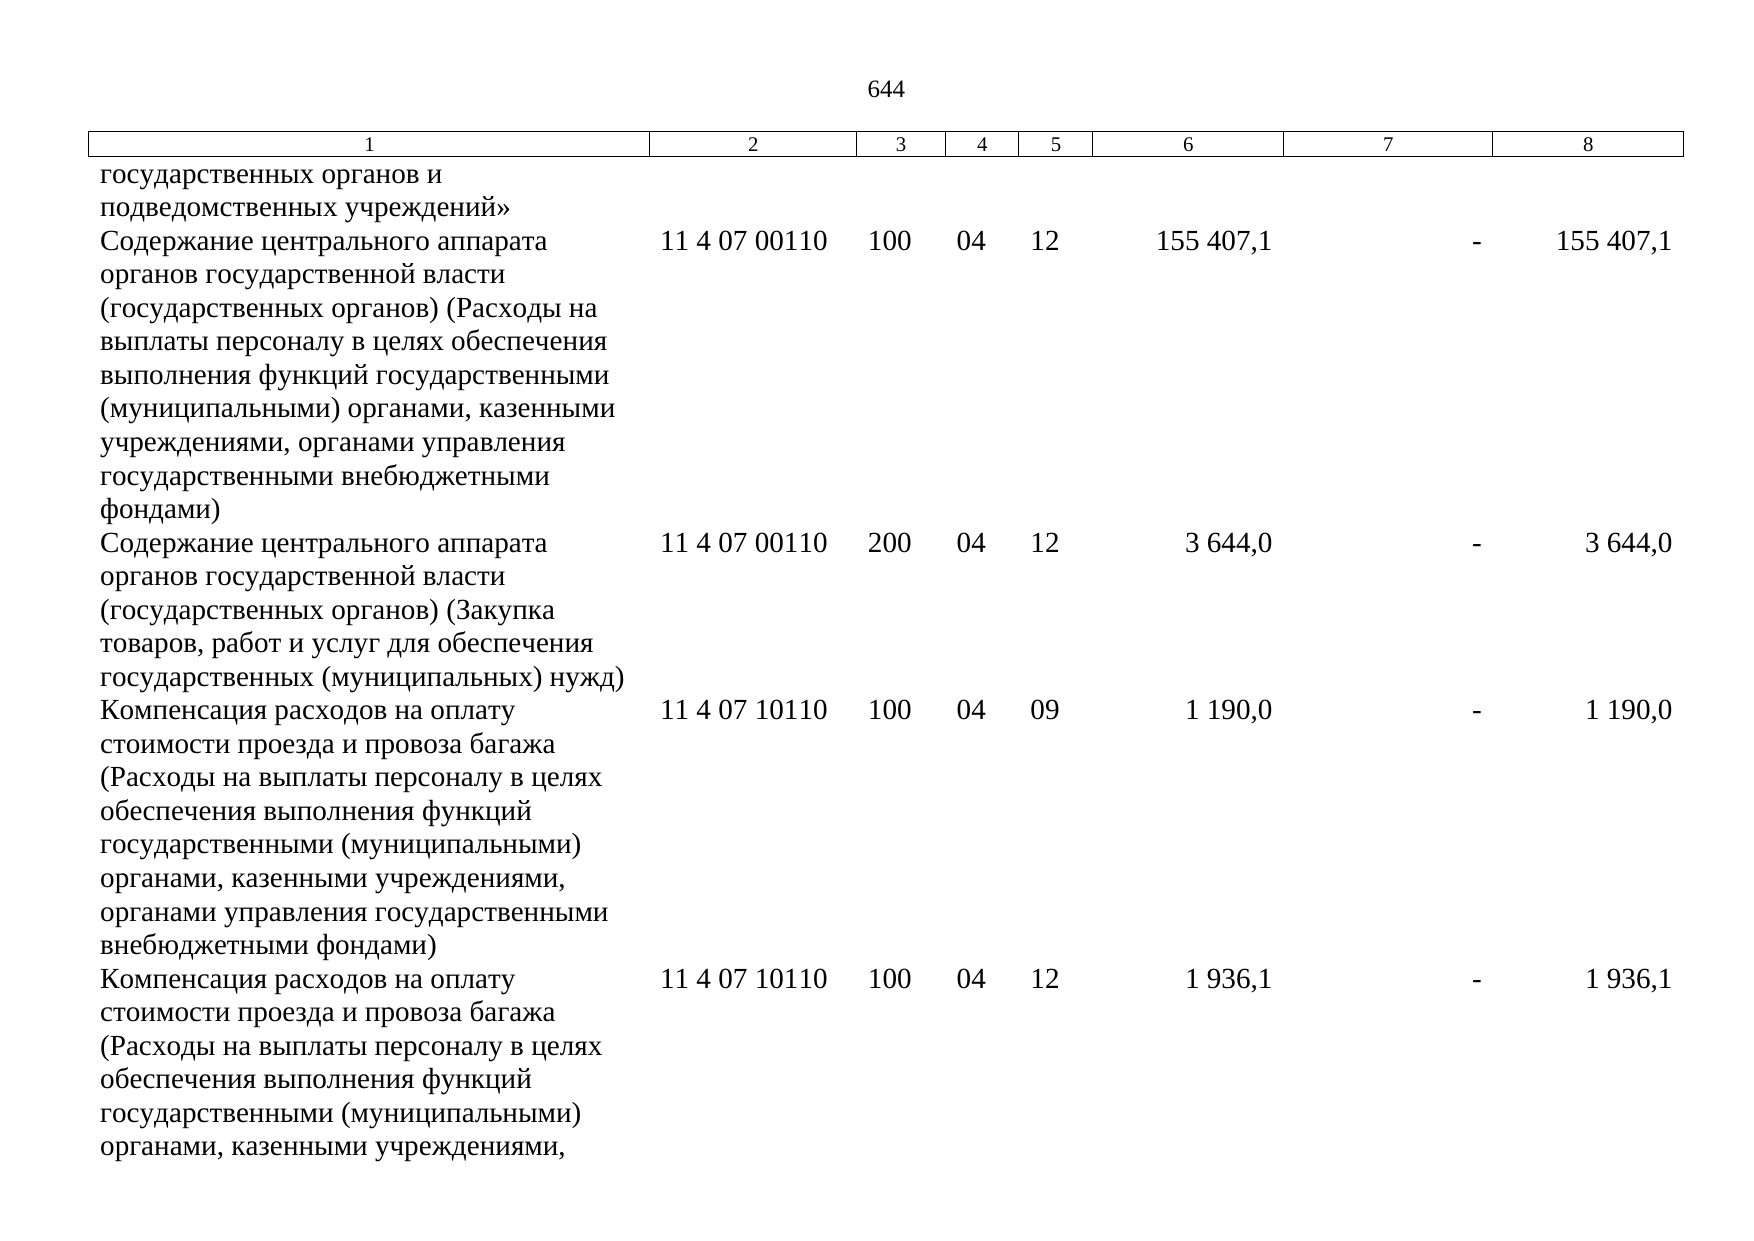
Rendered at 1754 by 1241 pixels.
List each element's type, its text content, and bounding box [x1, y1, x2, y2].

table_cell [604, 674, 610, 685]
table_header 8 [1493, 132, 1683, 156]
table_header 4 [946, 132, 1018, 156]
table_header 2 [650, 132, 856, 156]
table_header 6 [1093, 132, 1283, 156]
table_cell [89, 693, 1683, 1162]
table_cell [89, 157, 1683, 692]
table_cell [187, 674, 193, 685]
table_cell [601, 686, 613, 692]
table_header 5 [1019, 132, 1092, 156]
table_header 3 [857, 132, 945, 156]
table_header 1 [89, 132, 649, 156]
table_header 7 [1284, 132, 1492, 156]
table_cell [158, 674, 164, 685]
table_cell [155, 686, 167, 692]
